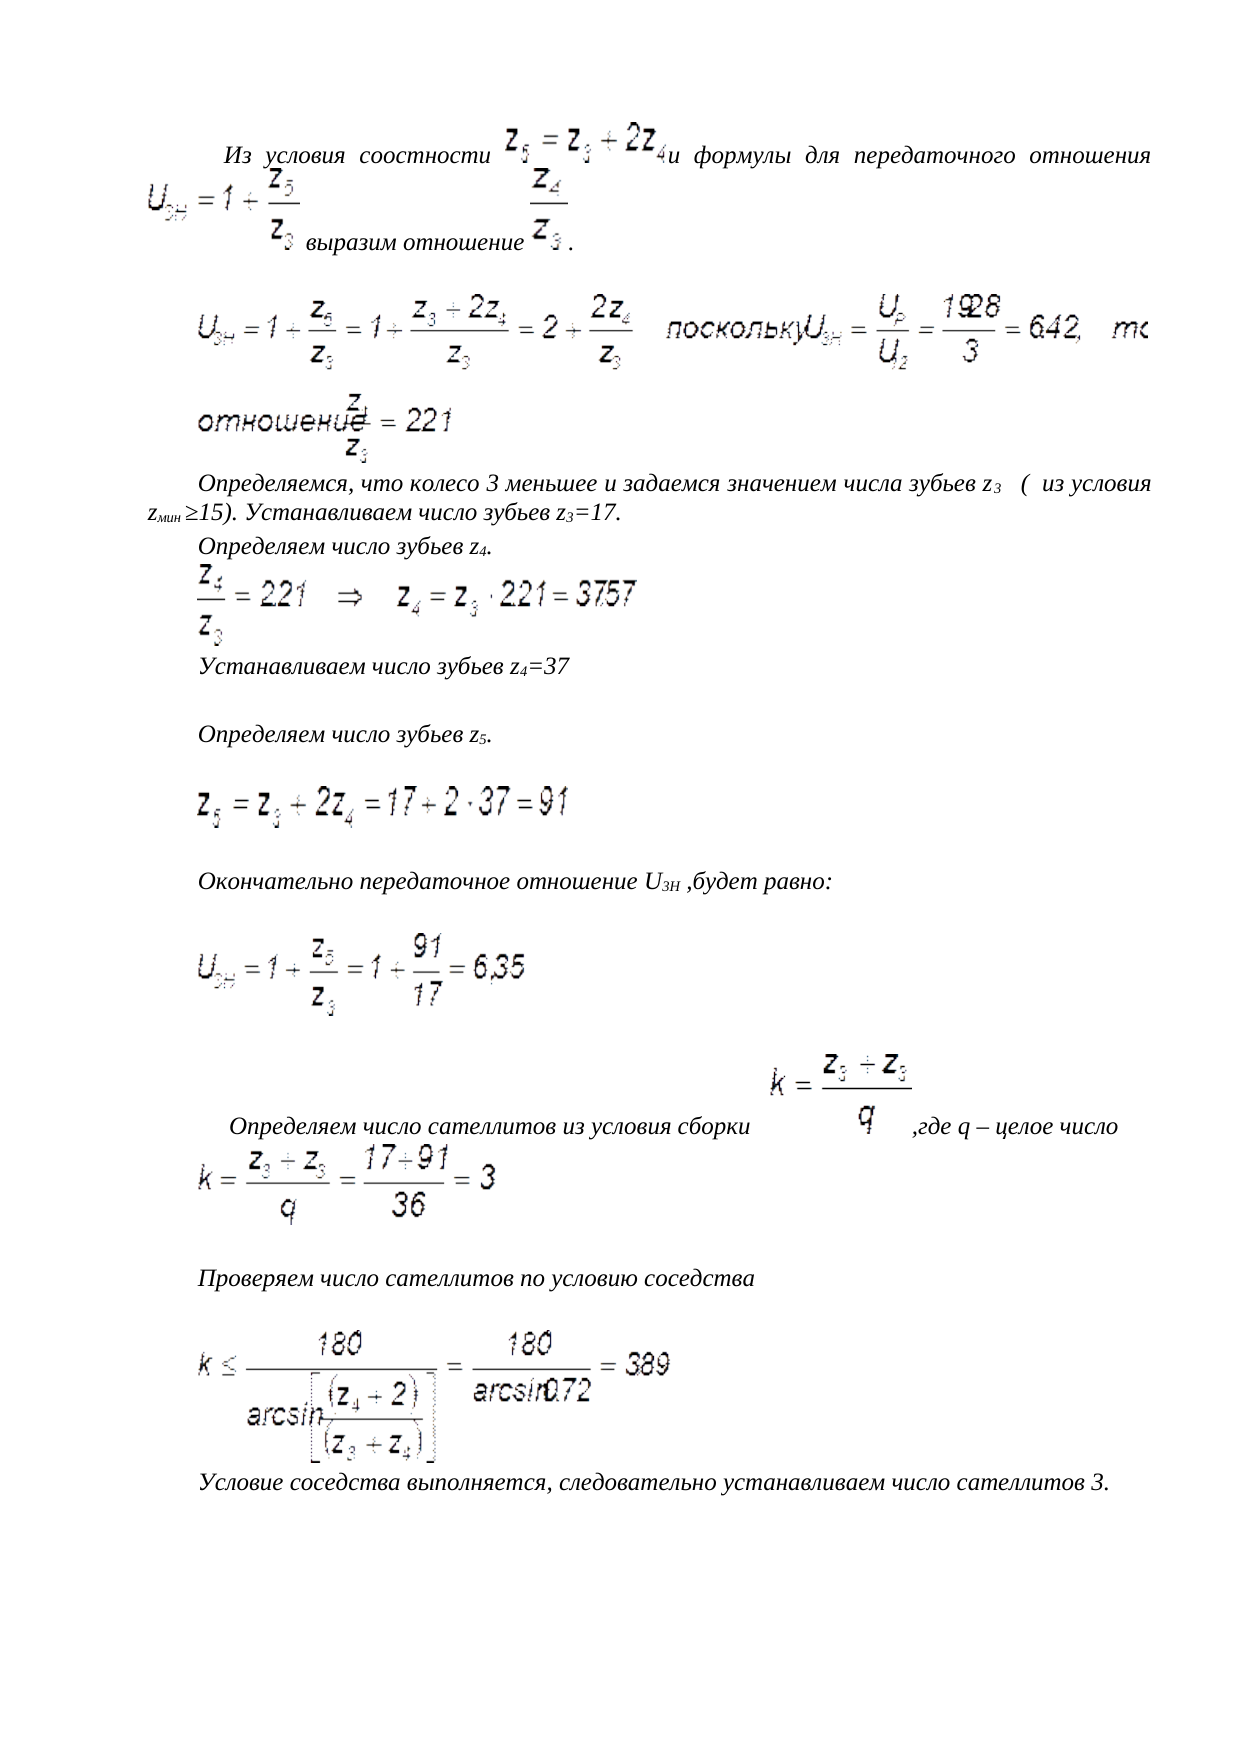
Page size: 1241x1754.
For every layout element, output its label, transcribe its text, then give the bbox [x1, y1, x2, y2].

picture [197, 786, 568, 828]
text Устанавливаем число зубьев z4=37 [148, 651, 1152, 680]
text Определяем число сателлитов из условия сборки ,где q – целое число [148, 1054, 1152, 1139]
picture [197, 564, 637, 646]
picture [197, 1144, 497, 1225]
text Определяемся, что колесо 3 меньшее и задаемся значением числа зубьев z3 ( из условия zмин ≥15). Устанавливаем число зубьев z3=17. [148, 468, 1152, 526]
picture [147, 168, 300, 250]
text Условие соседства выполняется, следовательно устанавливаем число сателлитов 3. [148, 1467, 1152, 1496]
picture [197, 294, 1148, 463]
picture [197, 1330, 672, 1463]
picture [505, 122, 668, 163]
text Из условия соостности и формулы для передаточного отношения выразим отношение . [148, 122, 1152, 255]
text Определяем число зубьев z4. [148, 531, 1152, 559]
picture [197, 933, 526, 1016]
text Проверяем число сателлитов по условию соседства [148, 1263, 1152, 1292]
picture [530, 168, 568, 250]
text Определяем число зубьев z5. [148, 719, 1152, 748]
text Окончательно передаточное отношение U3H ,будет равно: [148, 866, 1152, 895]
picture [769, 1054, 912, 1134]
